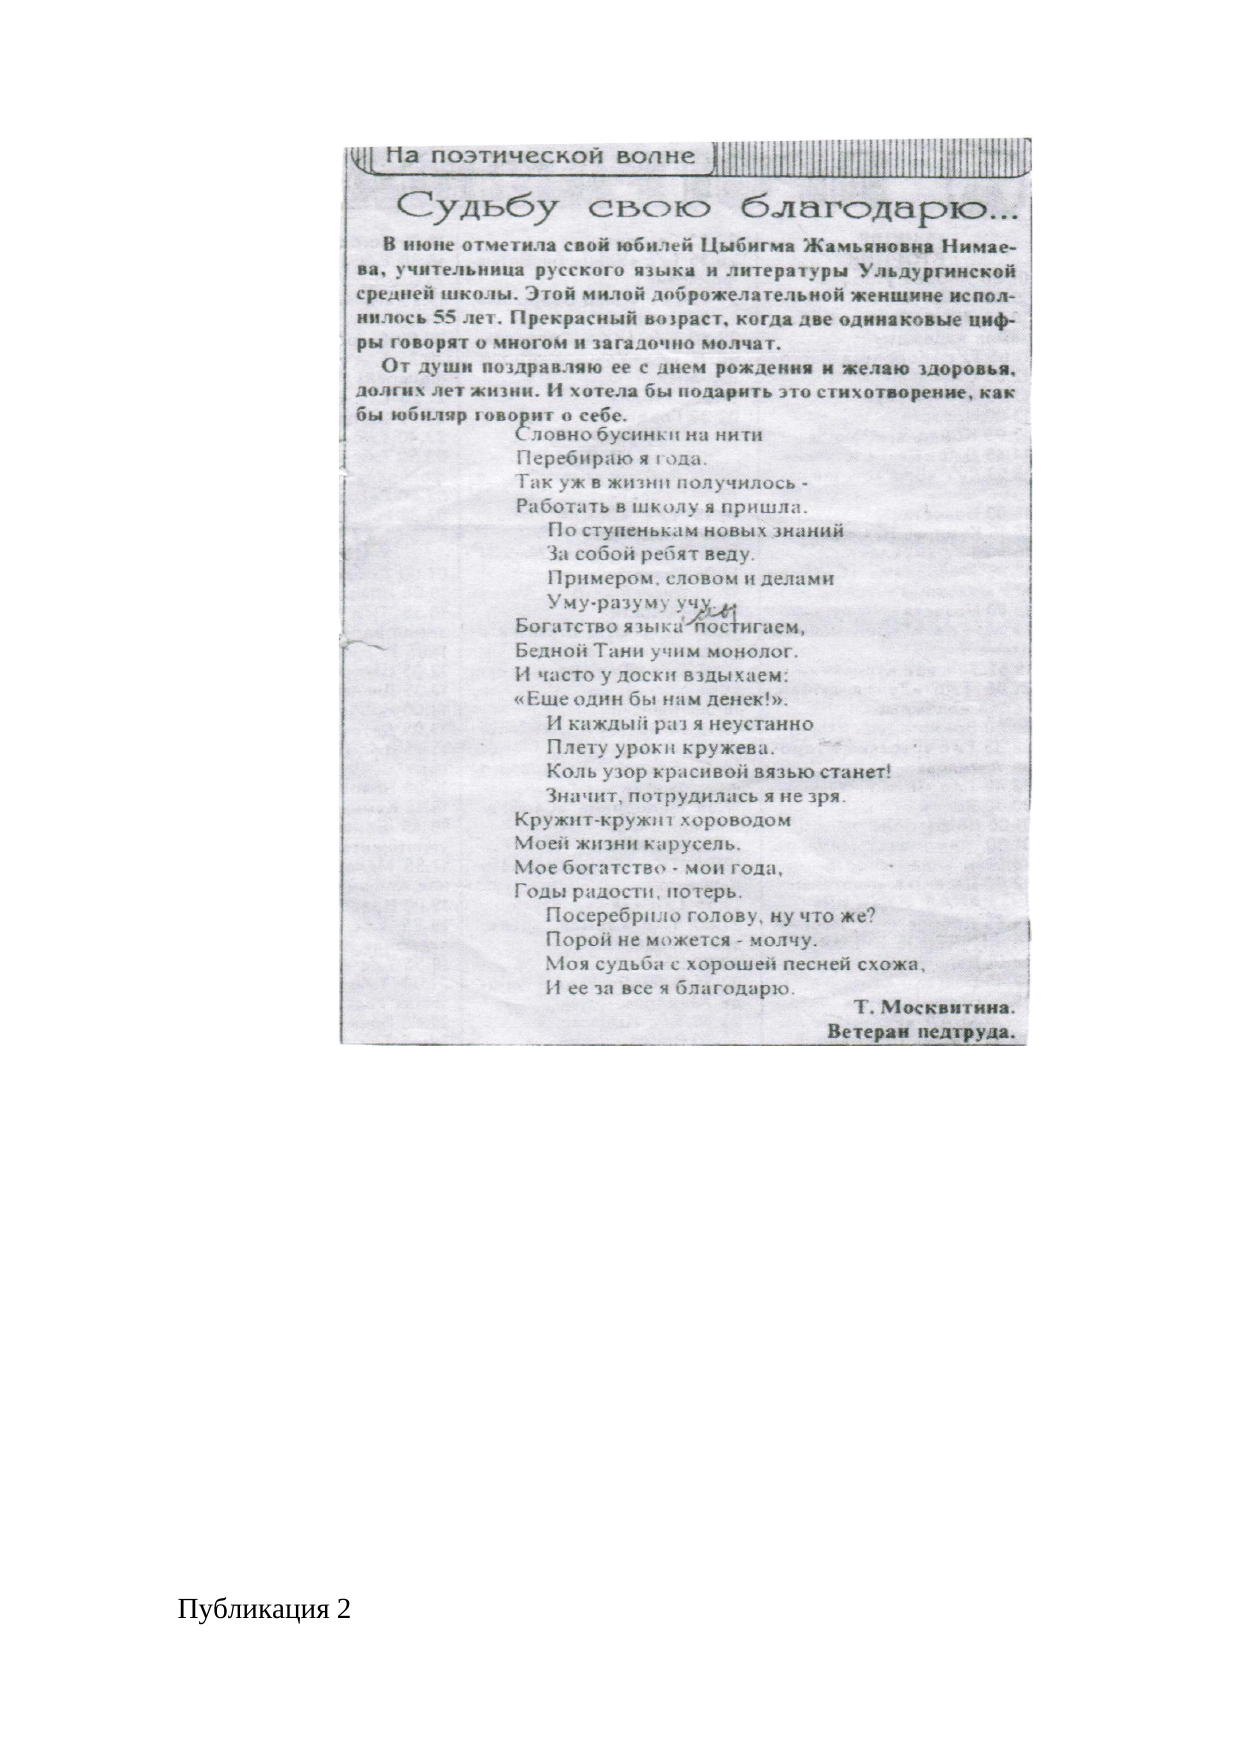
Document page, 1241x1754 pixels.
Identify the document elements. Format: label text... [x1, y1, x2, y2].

text Публикация 2 [177, 1592, 1152, 1625]
picture [338, 135, 1033, 1046]
